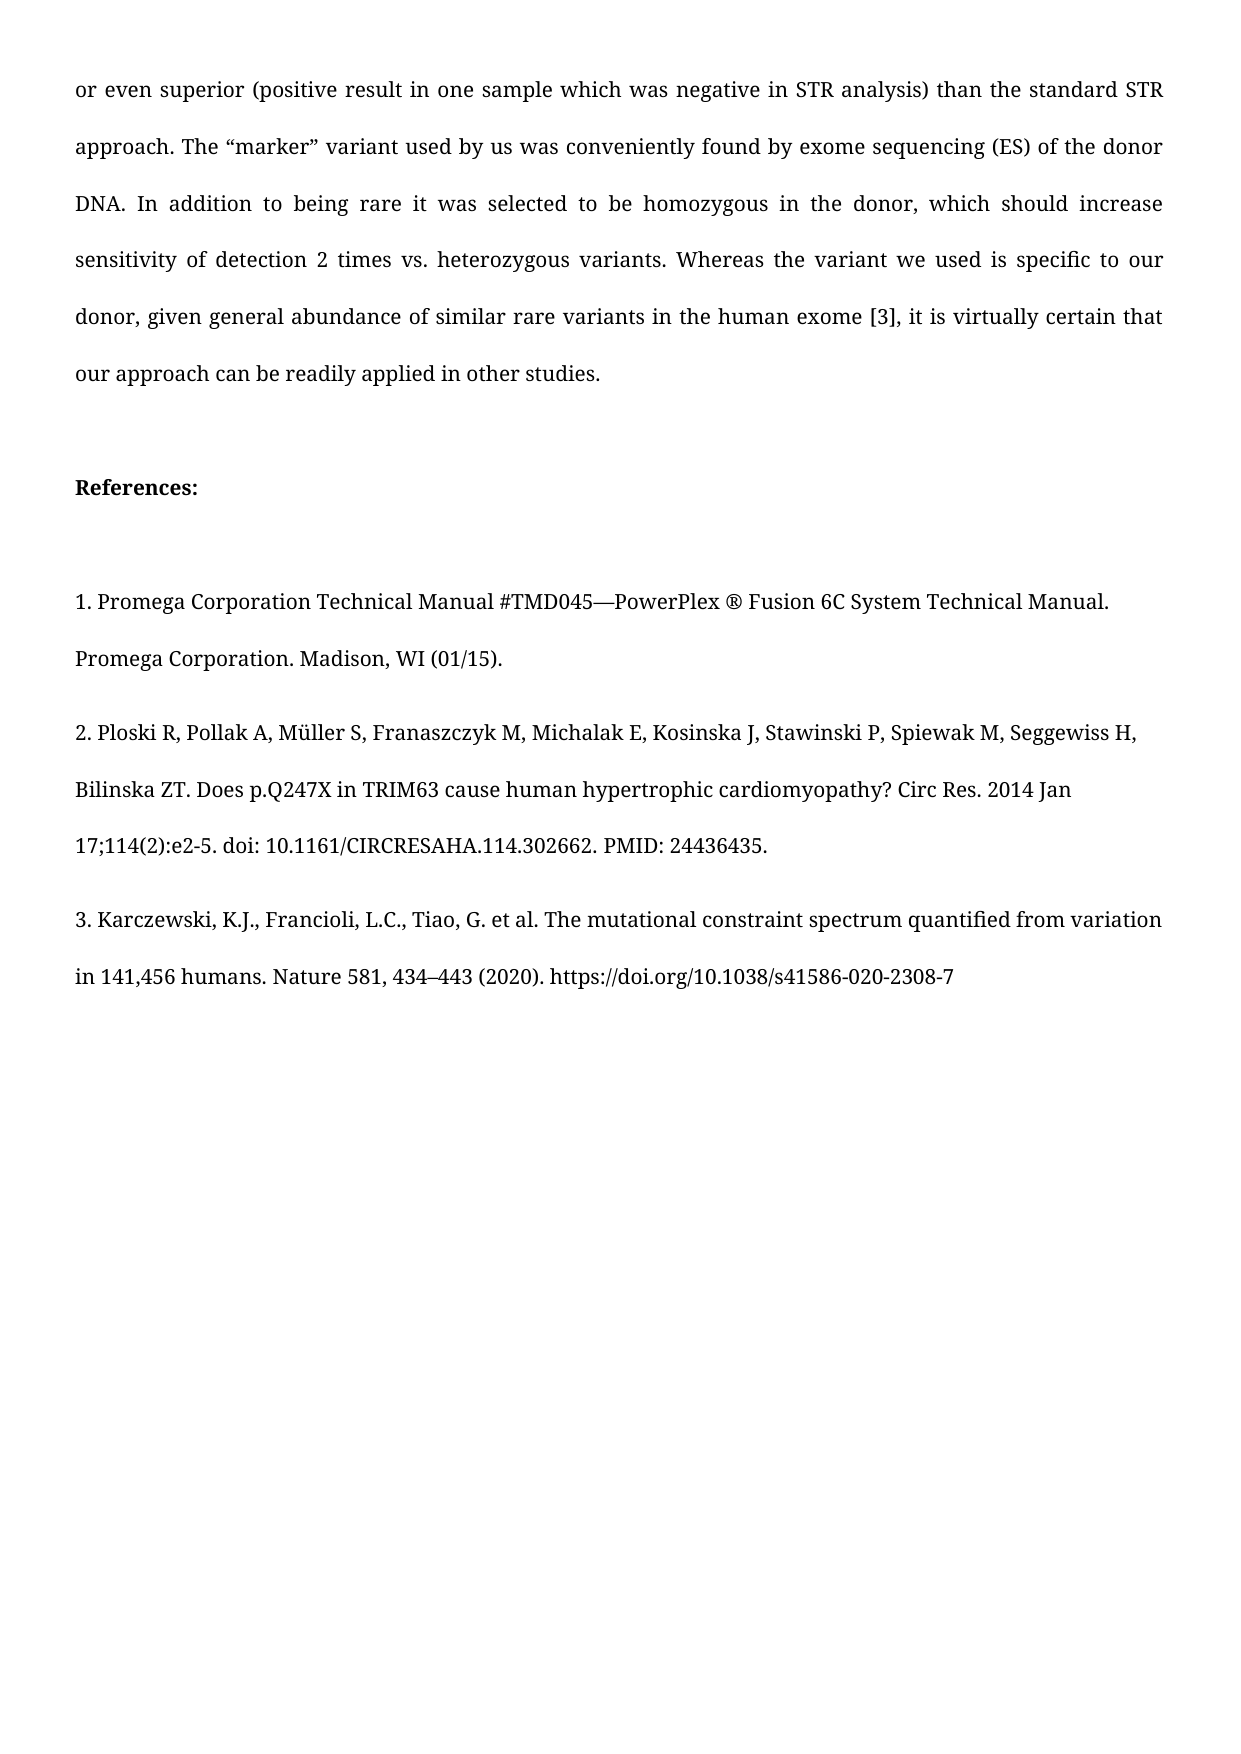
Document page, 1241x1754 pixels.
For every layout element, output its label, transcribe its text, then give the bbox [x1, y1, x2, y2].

text 3. Karczewski, K.J., Francioli, L.C., Tiao, G. et al. The mutational constraint spectrum quantified from variation in 141,456 humans. Nature 581, 434–443 (2020). https://doi.org/10.1038/s41586-020-2308-7 [75, 906, 1165, 991]
text References: [75, 473, 1165, 502]
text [75, 75, 1165, 388]
text 1. Promega Corporation Technical Manual #TMD045—PowerPlex ® Fusion 6C System Technical Manual. Promega Corporation. Madison, WI (01/15). [75, 587, 1165, 672]
text 2. Ploski R, Pollak A, Müller S, Franaszczyk M, Michalak E, Kosinska J, Stawinski P, Spiewak M, Seggewiss H, Bilinska ZT. Does p.Q247X in TRIM63 cause human hypertrophic cardiomyopathy? Circ Res. 2014 Jan 17;114(2):e2-5. doi: 10.1161/CIRCRESAHA.114.302662. PMID: 24436435. [75, 718, 1165, 860]
